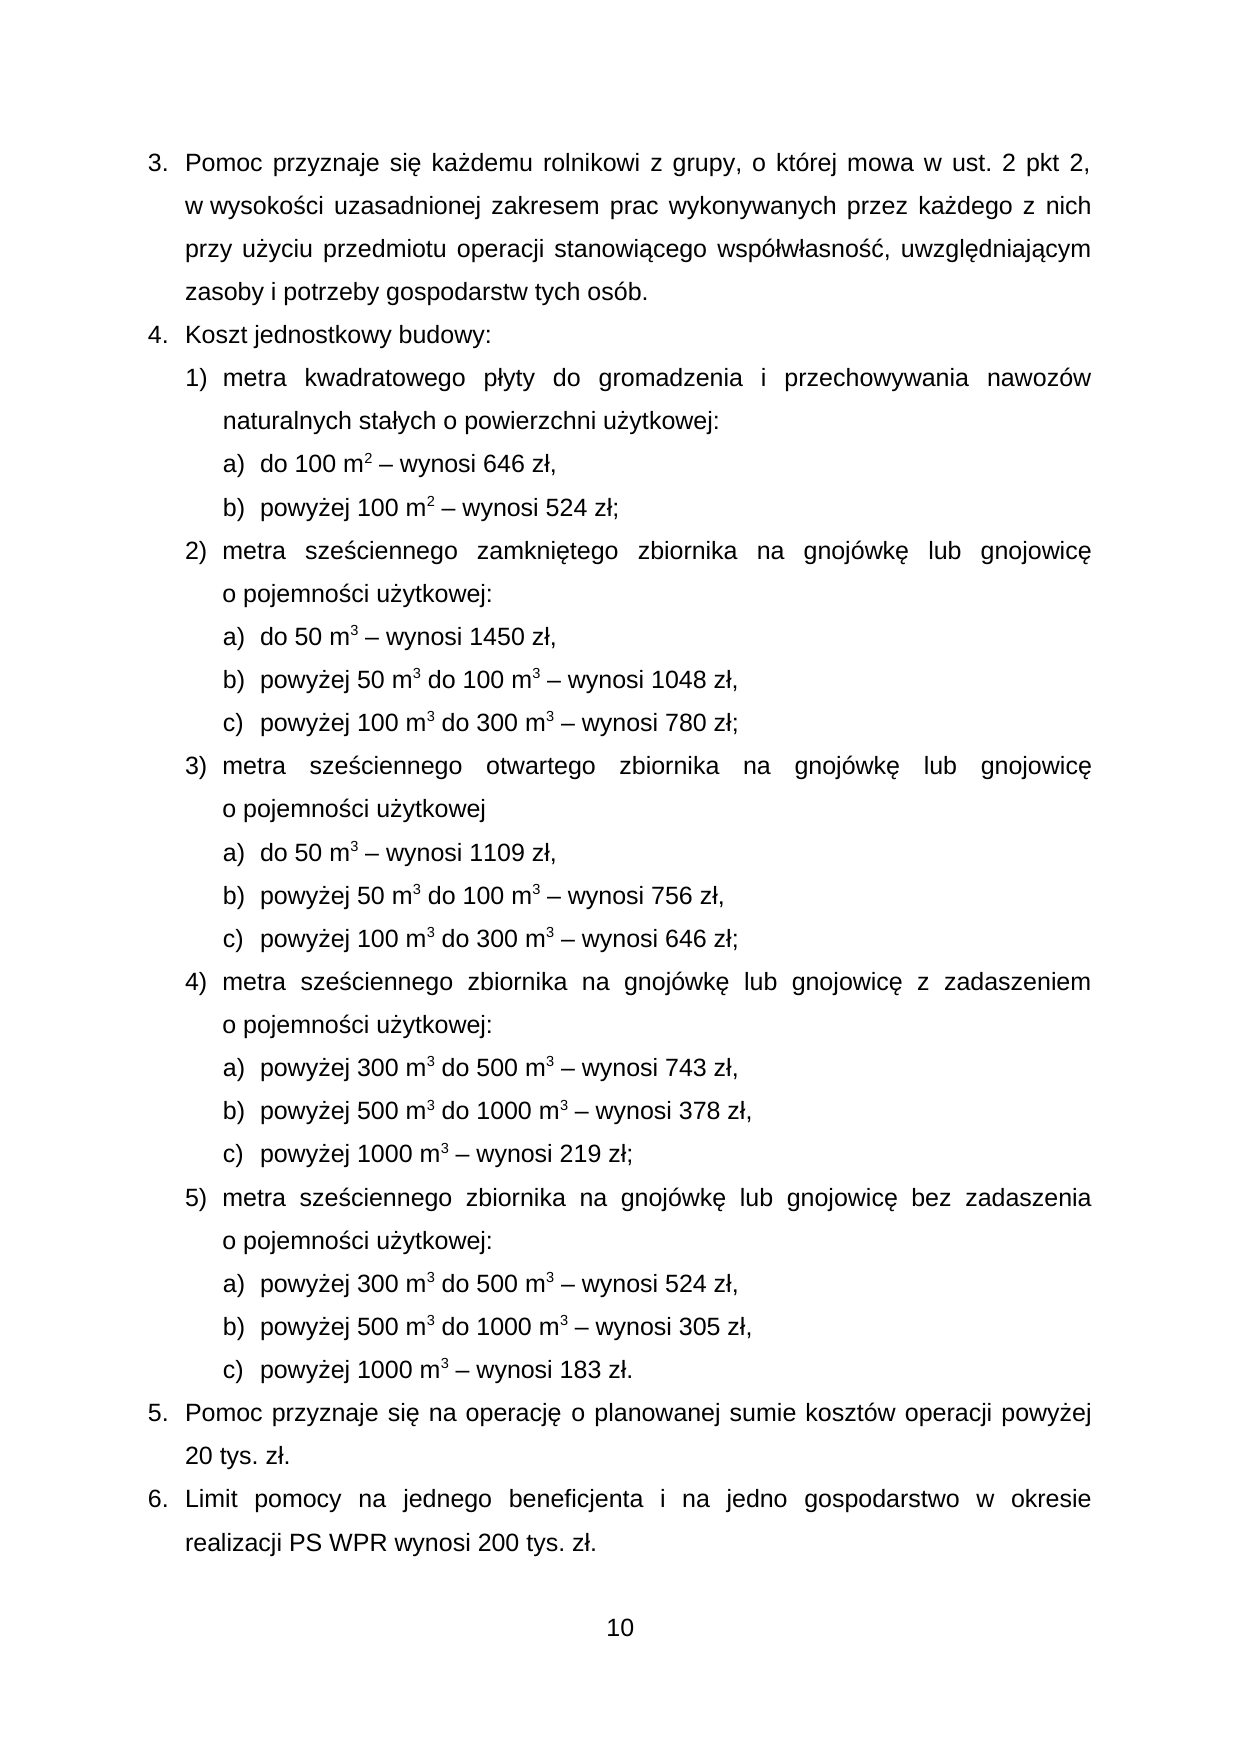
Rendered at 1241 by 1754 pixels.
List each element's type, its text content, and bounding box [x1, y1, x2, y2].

list Limit pomocy na jednego beneficjenta i na jedno gospodarstwo w okresie realizacji PS WPR wynosi 200 tys. zł. [148, 1484, 1093, 1556]
list powyżej 300 m3 do 500 m3 – wynosi 743 zł, [223, 1053, 1093, 1082]
list powyżej 500 m3 do 1000 m3 – wynosi 378 zł, [223, 1096, 1093, 1125]
list Koszt jednostkowy budowy: [148, 320, 1093, 349]
list Pomoc przyznaje się na operację o planowanej sumie kosztów operacji powyżej 20 tys. zł. [148, 1398, 1093, 1470]
list powyżej 1000 m3 – wynosi 219 zł; [223, 1139, 1093, 1168]
list Pomoc przyznaje się każdemu rolnikowi z grupy, o której mowa w ust. 2 pkt 2, w wysokości uzasadnionej zakresem prac wykonywanych przez każdego z nich przy użyciu przedmiotu operacji stanowiącego współwłasność, uwzględniającym zasoby i potrzeby gospodarstw tych osób. [148, 148, 1093, 306]
list powyżej 100 m3 do 300 m3 – wynosi 780 zł; [223, 708, 1093, 737]
list metra kwadratowego płyty do gromadzenia i przechowywania nawozów naturalnych stałych o powierzchni użytkowej: [185, 363, 1093, 435]
list metra sześciennego otwartego zbiornika na gnojówkę lub gnojowicę o pojemności użytkowej [185, 751, 1093, 823]
list powyżej 100 m2 – wynosi 524 zł; [223, 493, 1093, 521]
list do 50 m3 – wynosi 1109 zł, [223, 838, 1093, 866]
list powyżej 50 m3 do 100 m3 – wynosi 1048 zł, [223, 665, 1093, 694]
list metra sześciennego zamkniętego zbiornika na gnojówkę lub gnojowicę o pojemności użytkowej: [185, 536, 1093, 608]
list do 100 m2 – wynosi 646 zł, [223, 449, 1093, 478]
list powyżej 300 m3 do 500 m3 – wynosi 524 zł, [223, 1269, 1093, 1298]
list powyżej 500 m3 do 1000 m3 – wynosi 305 zł, [223, 1312, 1093, 1341]
list metra sześciennego zbiornika na gnojówkę lub gnojowicę bez zadaszenia o pojemności użytkowej: [185, 1183, 1093, 1254]
list powyżej 1000 m3 – wynosi 183 zł. [223, 1355, 1093, 1384]
list do 50 m3 – wynosi 1450 zł, [223, 622, 1093, 651]
list powyżej 100 m3 do 300 m3 – wynosi 646 zł; [223, 924, 1093, 953]
list metra sześciennego zbiornika na gnojówkę lub gnojowicę z zadaszeniem o pojemności użytkowej: [185, 967, 1093, 1039]
list powyżej 50 m3 do 100 m3 – wynosi 756 zł, [223, 881, 1093, 909]
